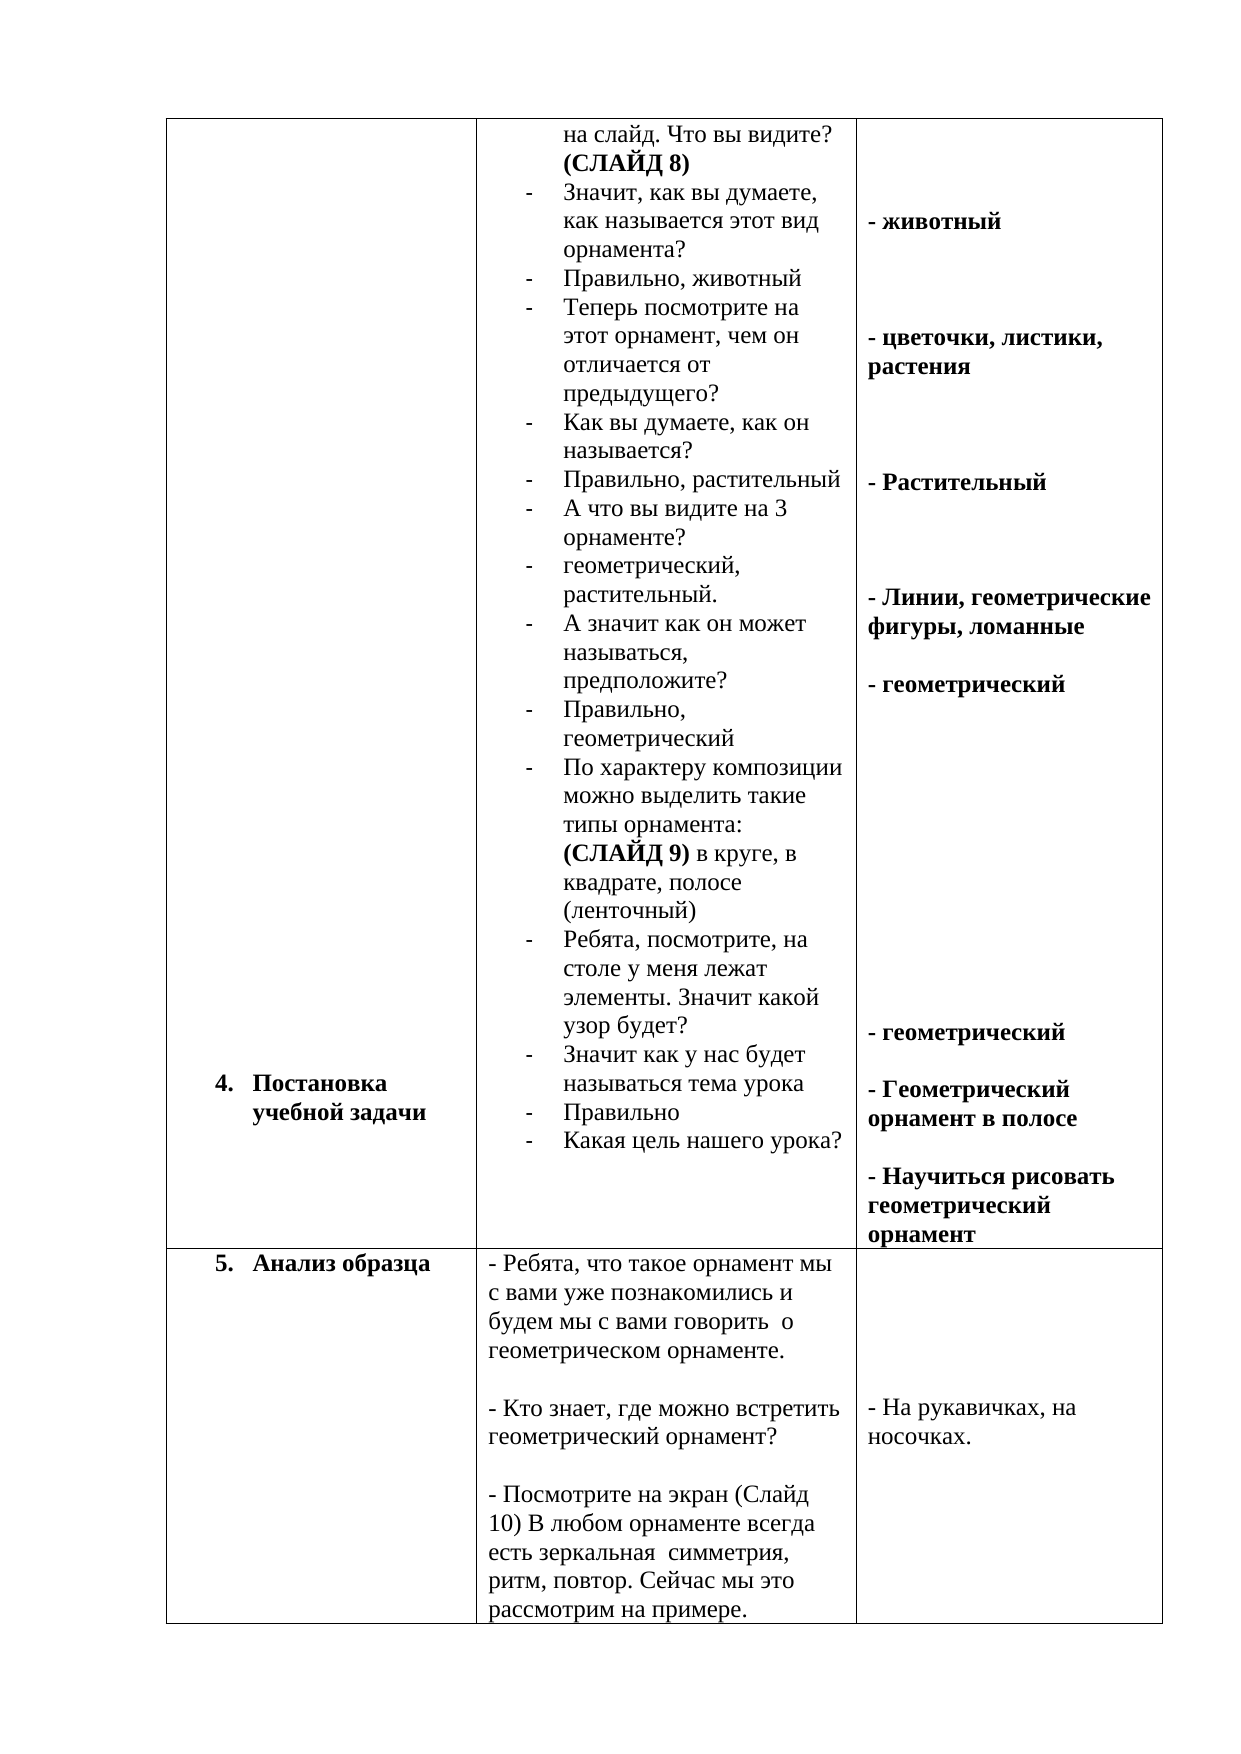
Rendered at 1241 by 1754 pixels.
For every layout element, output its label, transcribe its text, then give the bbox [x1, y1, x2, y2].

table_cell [477, 1249, 856, 1623]
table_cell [167, 119, 476, 1247]
table_cell Анализ образца [167, 1249, 476, 1623]
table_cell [477, 119, 856, 1247]
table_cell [857, 119, 1162, 1247]
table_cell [857, 1249, 1162, 1623]
